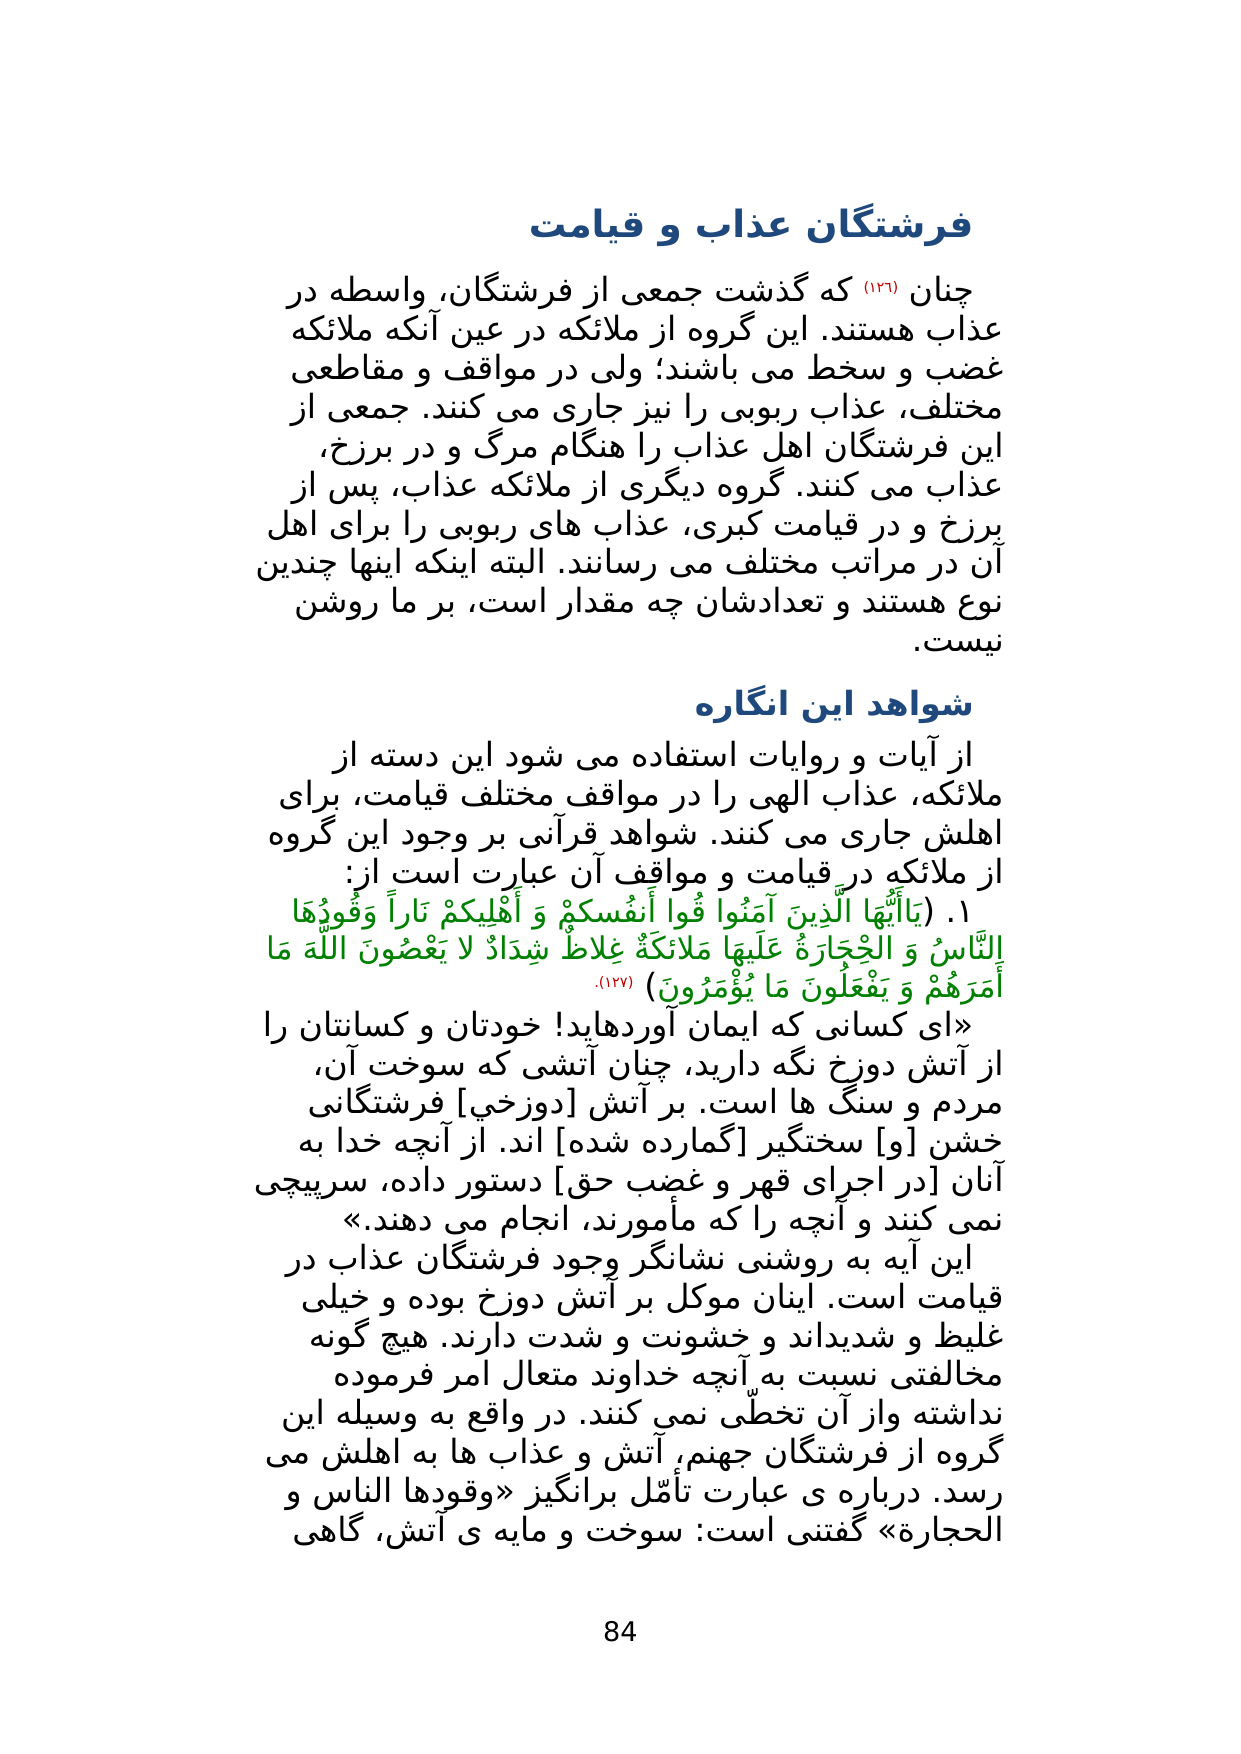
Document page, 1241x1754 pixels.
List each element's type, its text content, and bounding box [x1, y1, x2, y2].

subtitle فرشتگان عذاب و قيامت [236, 202, 1004, 246]
text از آيات و روايات استفاده مى شود اين دسته از ملائكه، عذاب الهى را در مواقف مختلف قيامت، براى اهلش جارى مى كنند. شواهد قرآنى بر وجود اين گروه از ملائكه در قيامت و مواقف آن عبارت است از: [236, 736, 1004, 891]
text چنان (١٢٦) كه گذشت جمعى از فرشتگان، واسطه در عذاب هستند. اين گروه از ملائكه در عين آنكه ملائكه غضب و سخط مى باشند؛ ولى در مواقف و مقاطعى مختلف، عذاب ربوبى را نيز جارى مى كنند. جمعى از اين فرشتگان اهل عذاب را هنگام مرگ و در برزخ، عذاب مى كنند. گروه ديگرى از ملائكه عذاب، پس از برزخ و در قيامت كبرى، عذاب هاى ربوبى را براى اهل آن در مراتب مختلف مى رسانند. البته اينكه اينها چندين نوع هستند و تعدادشان چه مقدار است، بر ما روشن نيست. [236, 271, 1004, 659]
text ١. (يَاأَيُّهَا الَّذِينَ آمَنُوا قُوا أَنفُسكمْ وَ أَهْلِيكمْ نَاراً وَقُودُهَا النَّاسُ وَ الحِْجَارَةُ عَلَيهَا مَلائكَةٌ غِلاظٌ شِدَادٌ لا يَعْصُونَ اللَّهَ مَا أَمَرَهُمْ وَ يَفْعَلُونَ مَا يُؤْمَرُونَ) (١٢٧). [236, 891, 1004, 1005]
subtitle شواهد اين انگاره [236, 684, 1004, 723]
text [236, 1238, 1004, 1549]
text «اى كسانى كه ايمان آورده‏ايد! خودتان و كسانتان را از آتش دوزخ نگه داريد، چنان آتشى كه سوخت آن، مردم و سنگ ها است. بر آتش [دوزخي‏] فرشتگانى خشن [و] سختگير [گمارده شده‏] اند. از آنچه خدا به آنان [در اجراى قهر و غضب حق] دستور داده، سرپيچى نمى‏ كنند و آنچه را كه مأمورند، انجام مى ‏دهند.» [236, 1005, 1004, 1238]
